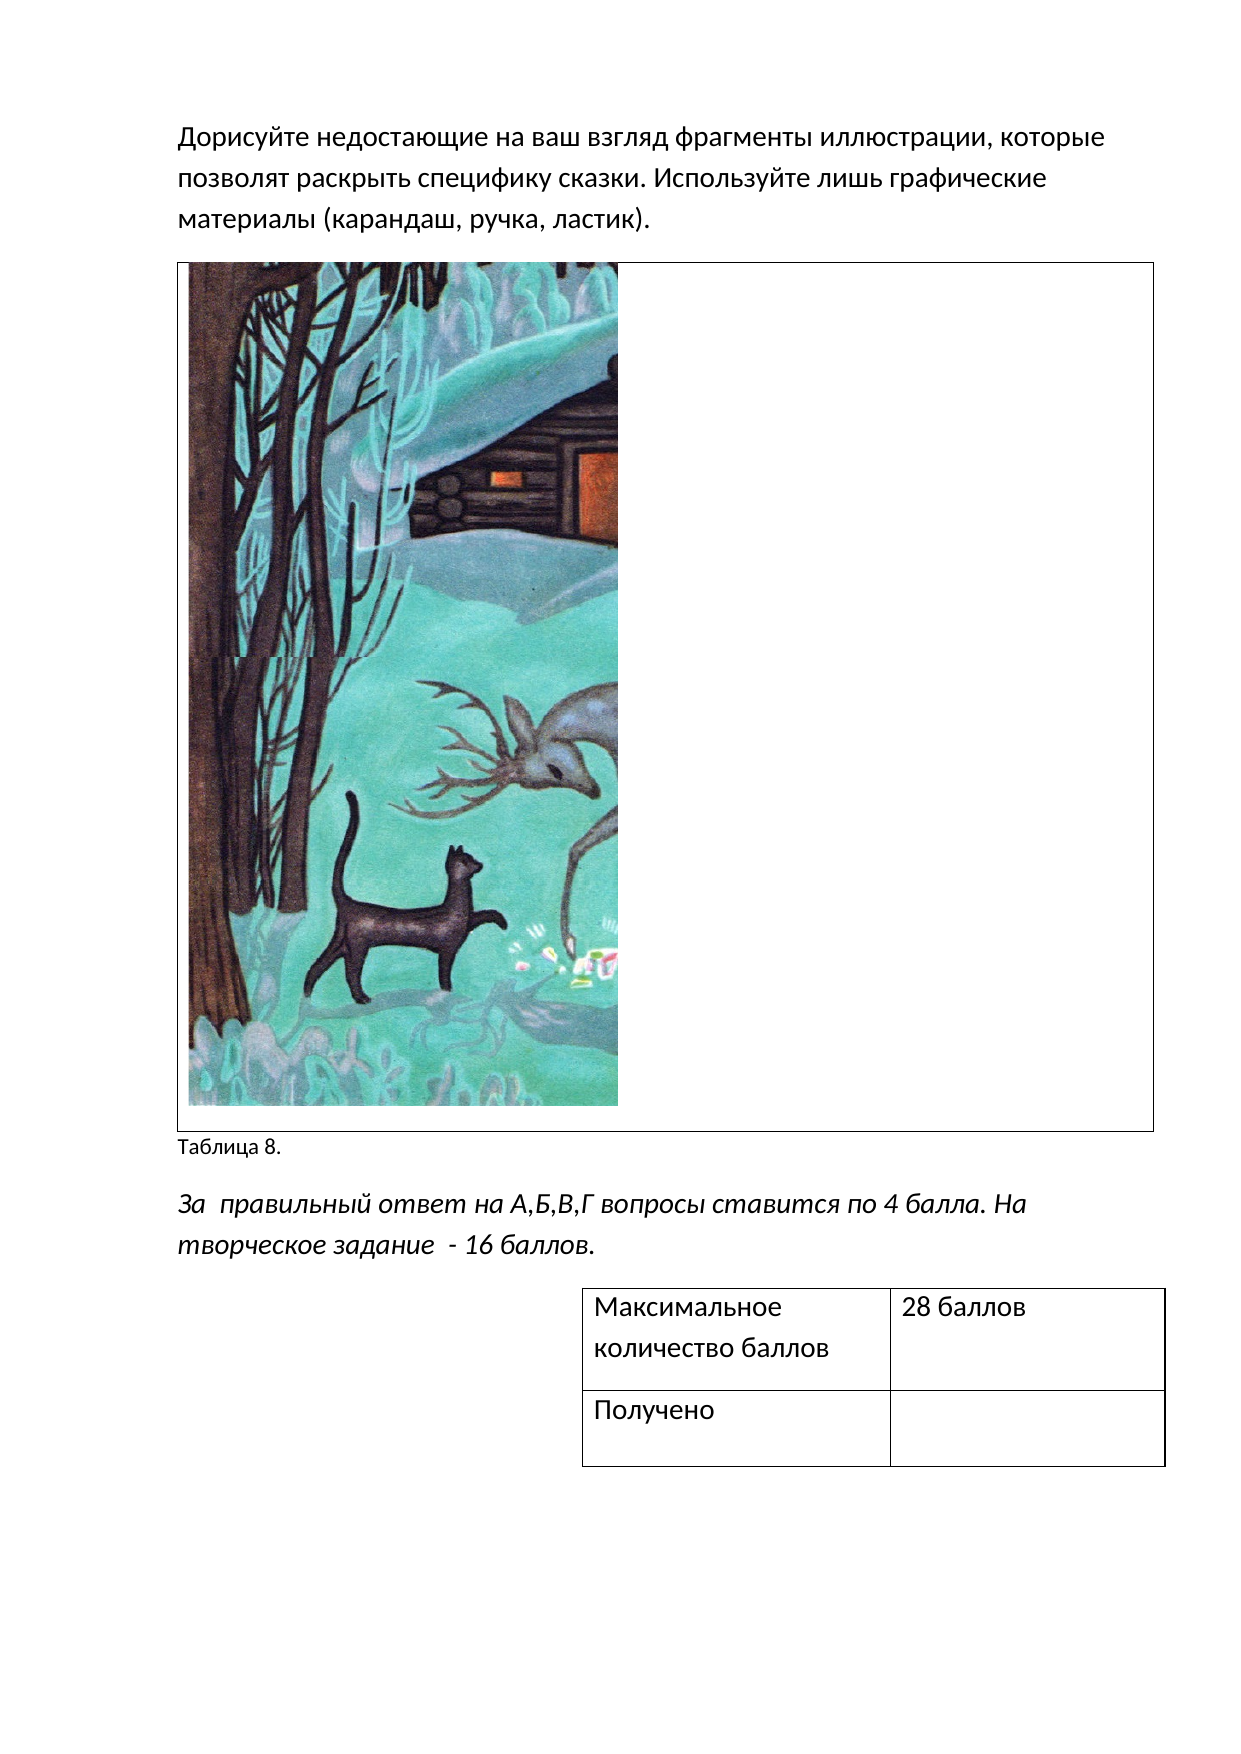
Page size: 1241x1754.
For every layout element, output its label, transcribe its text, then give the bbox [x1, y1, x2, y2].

table_cell Получено [583, 1391, 890, 1466]
picture [188, 262, 618, 1106]
table_header Максимальное количество баллов [583, 1289, 890, 1390]
text За правильный ответ на А,Б,В,Г вопросы ставится по 4 балла. На творческое задание - 16 баллов. [177, 1185, 1152, 1261]
text Дорисуйте недостающие на ваш взгляд фрагменты иллюстрации, которые позволят раскрыть специфику сказки. Используйте лишь графические материалы (карандаш, ручка, ластик). [177, 118, 1152, 236]
table_header [178, 263, 1153, 1131]
text Таблица 8. [177, 1132, 1152, 1160]
table_cell [891, 1391, 1164, 1466]
table_header 28 баллов [891, 1289, 1164, 1390]
